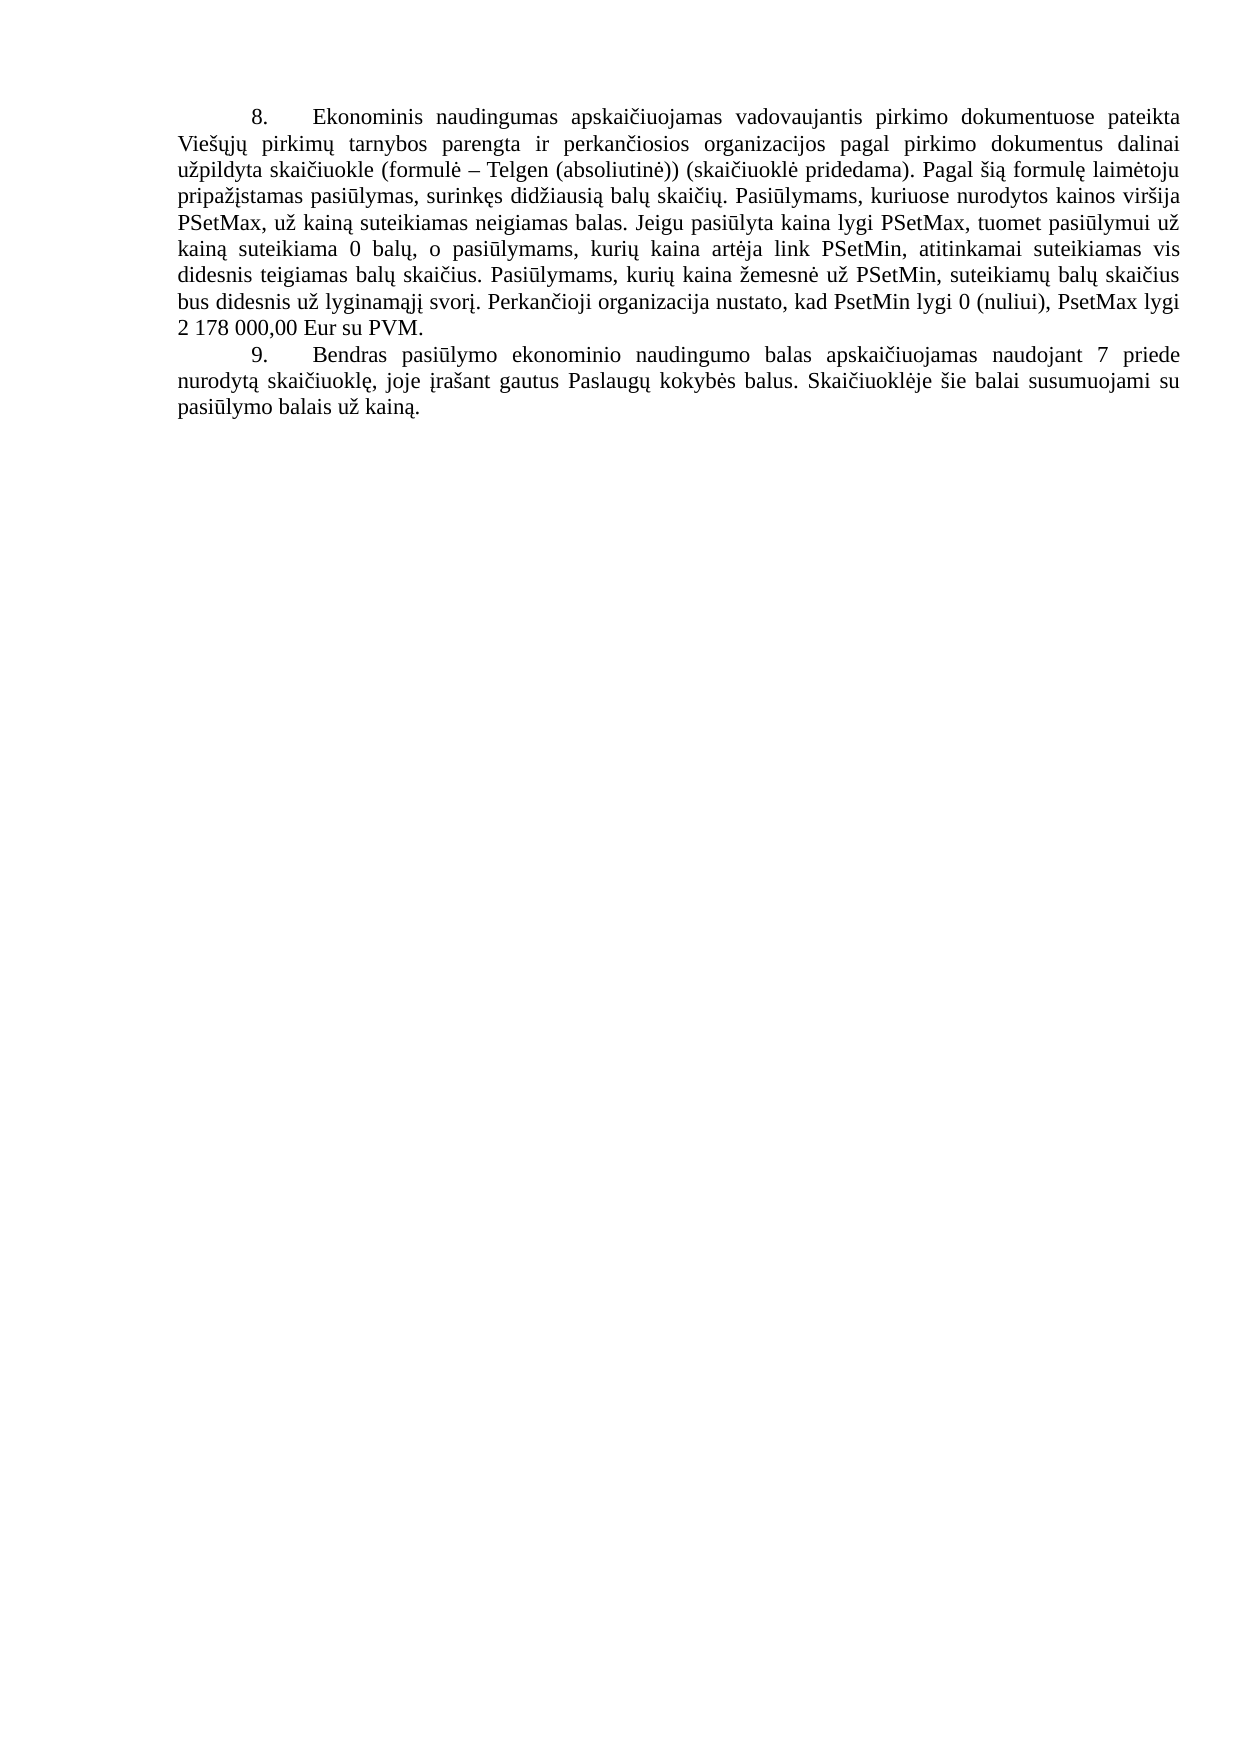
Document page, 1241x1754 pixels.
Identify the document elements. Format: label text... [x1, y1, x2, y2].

list Bendras pasiūlymo ekonominio naudingumo balas apskaičiuojamas naudojant 7 priede nurodytą skaičiuoklę, joje įrašant gautus Paslaugų kokybės balus. Skaičiuoklėje šie balai susumuojami su pasiūlymo balais už kainą. [177, 341, 1181, 420]
list Ekonominis naudingumas apskaičiuojamas vadovaujantis pirkimo dokumentuose pateikta Viešųjų pirkimų tarnybos parengta ir perkančiosios organizacijos pagal pirkimo dokumentus dalinai užpildyta skaičiuokle (formulė – Telgen (absoliutinė)) (skaičiuoklė pridedama). Pagal šią formulę laimėtoju pripažįstamas pasiūlymas, surinkęs didžiausią balų skaičių. Pasiūlymams, kuriuose nurodytos kainos viršija PSetMax, už kainą suteikiamas neigiamas balas. Jeigu pasiūlyta kaina lygi PSetMax, tuomet pasiūlymui už kainą suteikiama 0 balų, o pasiūlymams, kurių kaina artėja link PSetMin, atitinkamai suteikiamas vis didesnis teigiamas balų skaičius. Pasiūlymams, kurių kaina žemesnė už PSetMin, suteikiamų balų skaičius bus didesnis už lyginamąjį svorį. Perkančioji organizacija nustato, kad PsetMin lygi 0 (nuliui), PsetMax lygi 2 178 000,00 Eur su PVM. [177, 103, 1181, 341]
